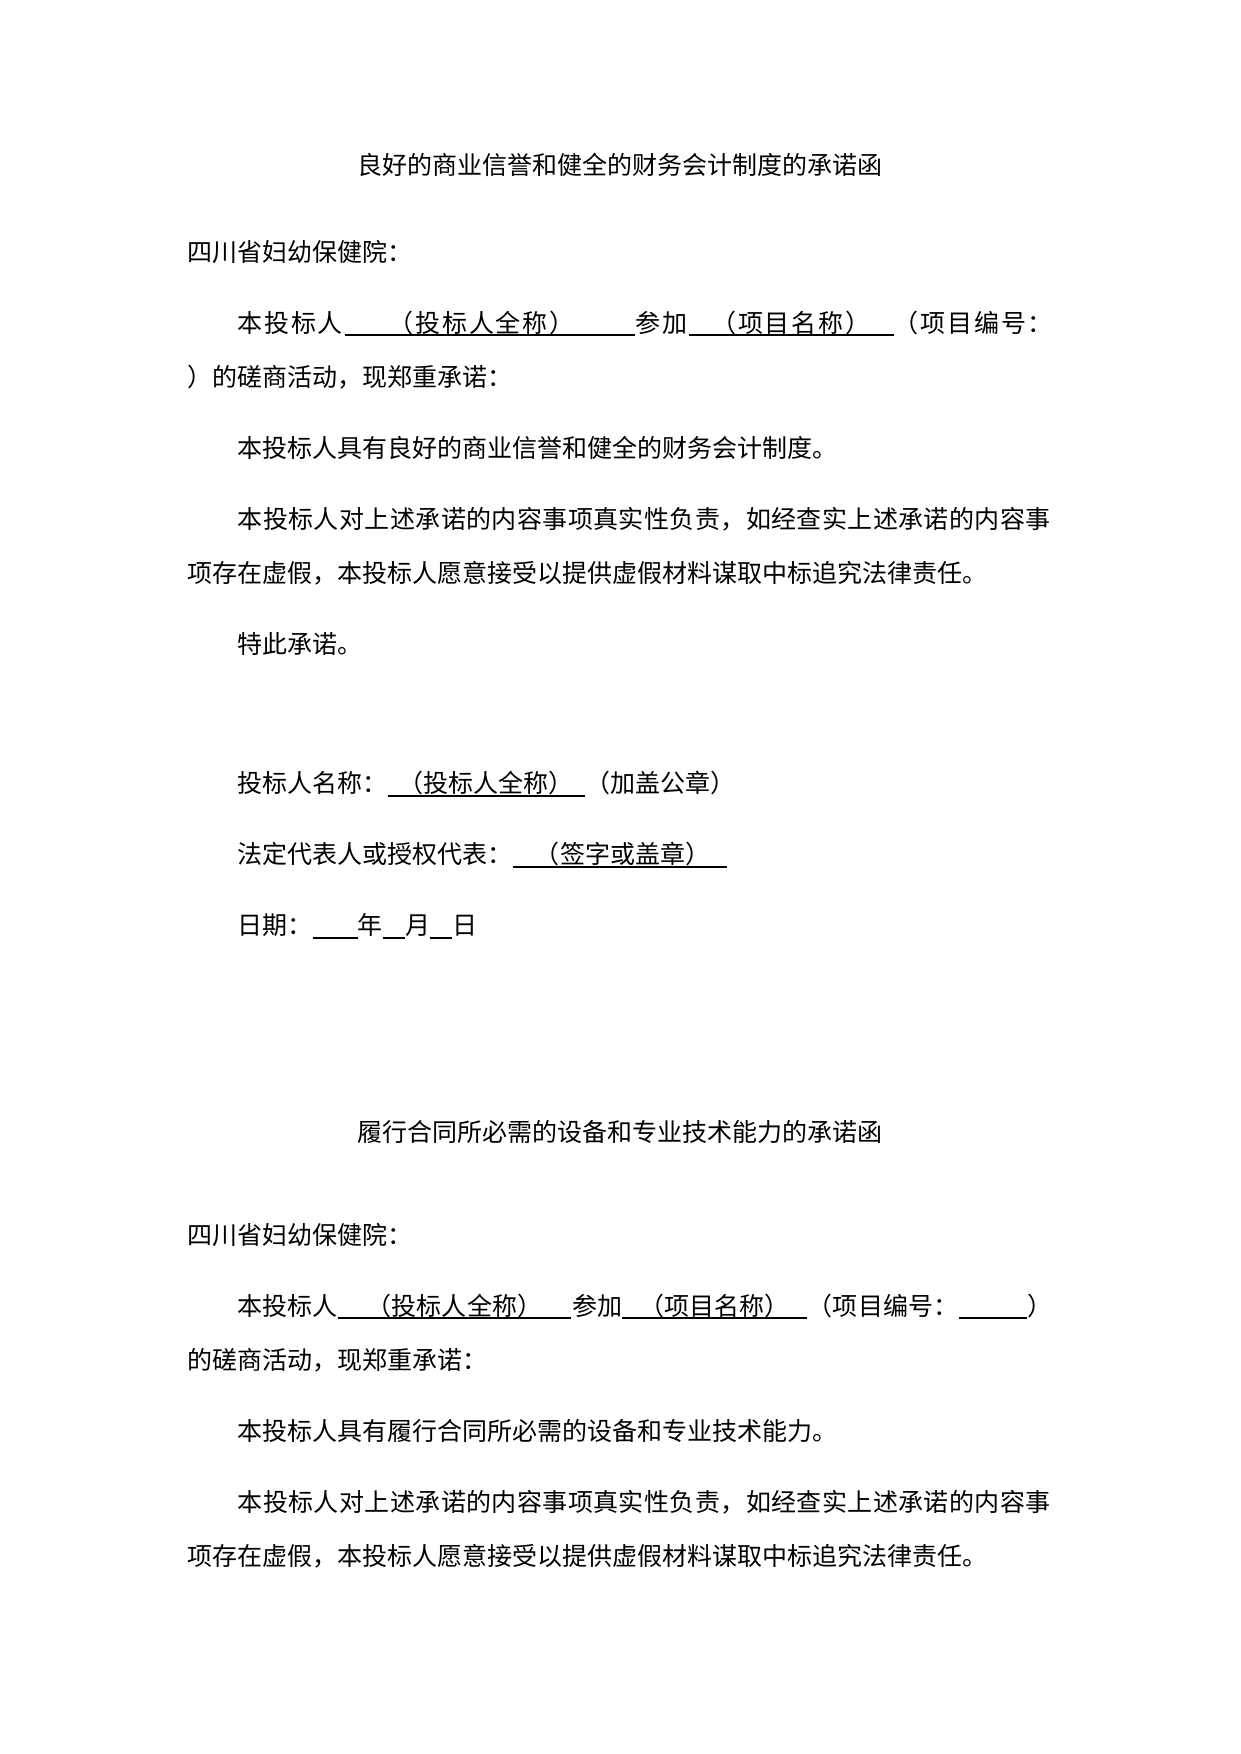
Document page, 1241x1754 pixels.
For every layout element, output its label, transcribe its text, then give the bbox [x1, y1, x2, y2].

text 本投标人对上述承诺的内容事项真实性负责，如经查实上述承诺的内容事项存在虚假，本投标人愿意接受以提供虚假材料谋取中标追究法律责任。 [187, 499, 1053, 590]
text 本投标人具有履行合同所必需的设备和专业技术能力。 [187, 1411, 1053, 1447]
text 特此承诺。 [187, 625, 1053, 661]
text 本投标人对上述承诺的内容事项真实性负责，如经查实上述承诺的内容事项存在虚假，本投标人愿意接受以提供虚假材料谋取中标追究法律责任。 [187, 1482, 1053, 1573]
text 履行合同所必需的设备和专业技术能力的承诺函 [187, 1112, 1053, 1148]
text 日期： 年 月 日 [187, 906, 1053, 942]
text 良好的商业信誉和健全的财务会计制度的承诺函 [187, 146, 1053, 182]
text 四川省妇幼保健院： [187, 1215, 1053, 1252]
text 投标人名称： （投标人全称） （加盖公章） [187, 764, 1053, 800]
text 四川省妇幼保健院： [187, 232, 1053, 269]
text 本投标人 （投标人全称） 参加 （项目名称） （项目编号： ）的磋商活动，现郑重承诺： [187, 1286, 1053, 1377]
text 本投标人 （投标人全称） 参加 （项目名称） （项目编号： ）的磋商活动，现郑重承诺： [187, 303, 1053, 394]
text 法定代表人或授权代表： （签字或盖章） [187, 835, 1053, 871]
text 本投标人具有良好的商业信誉和健全的财务会计制度。 [187, 428, 1053, 465]
